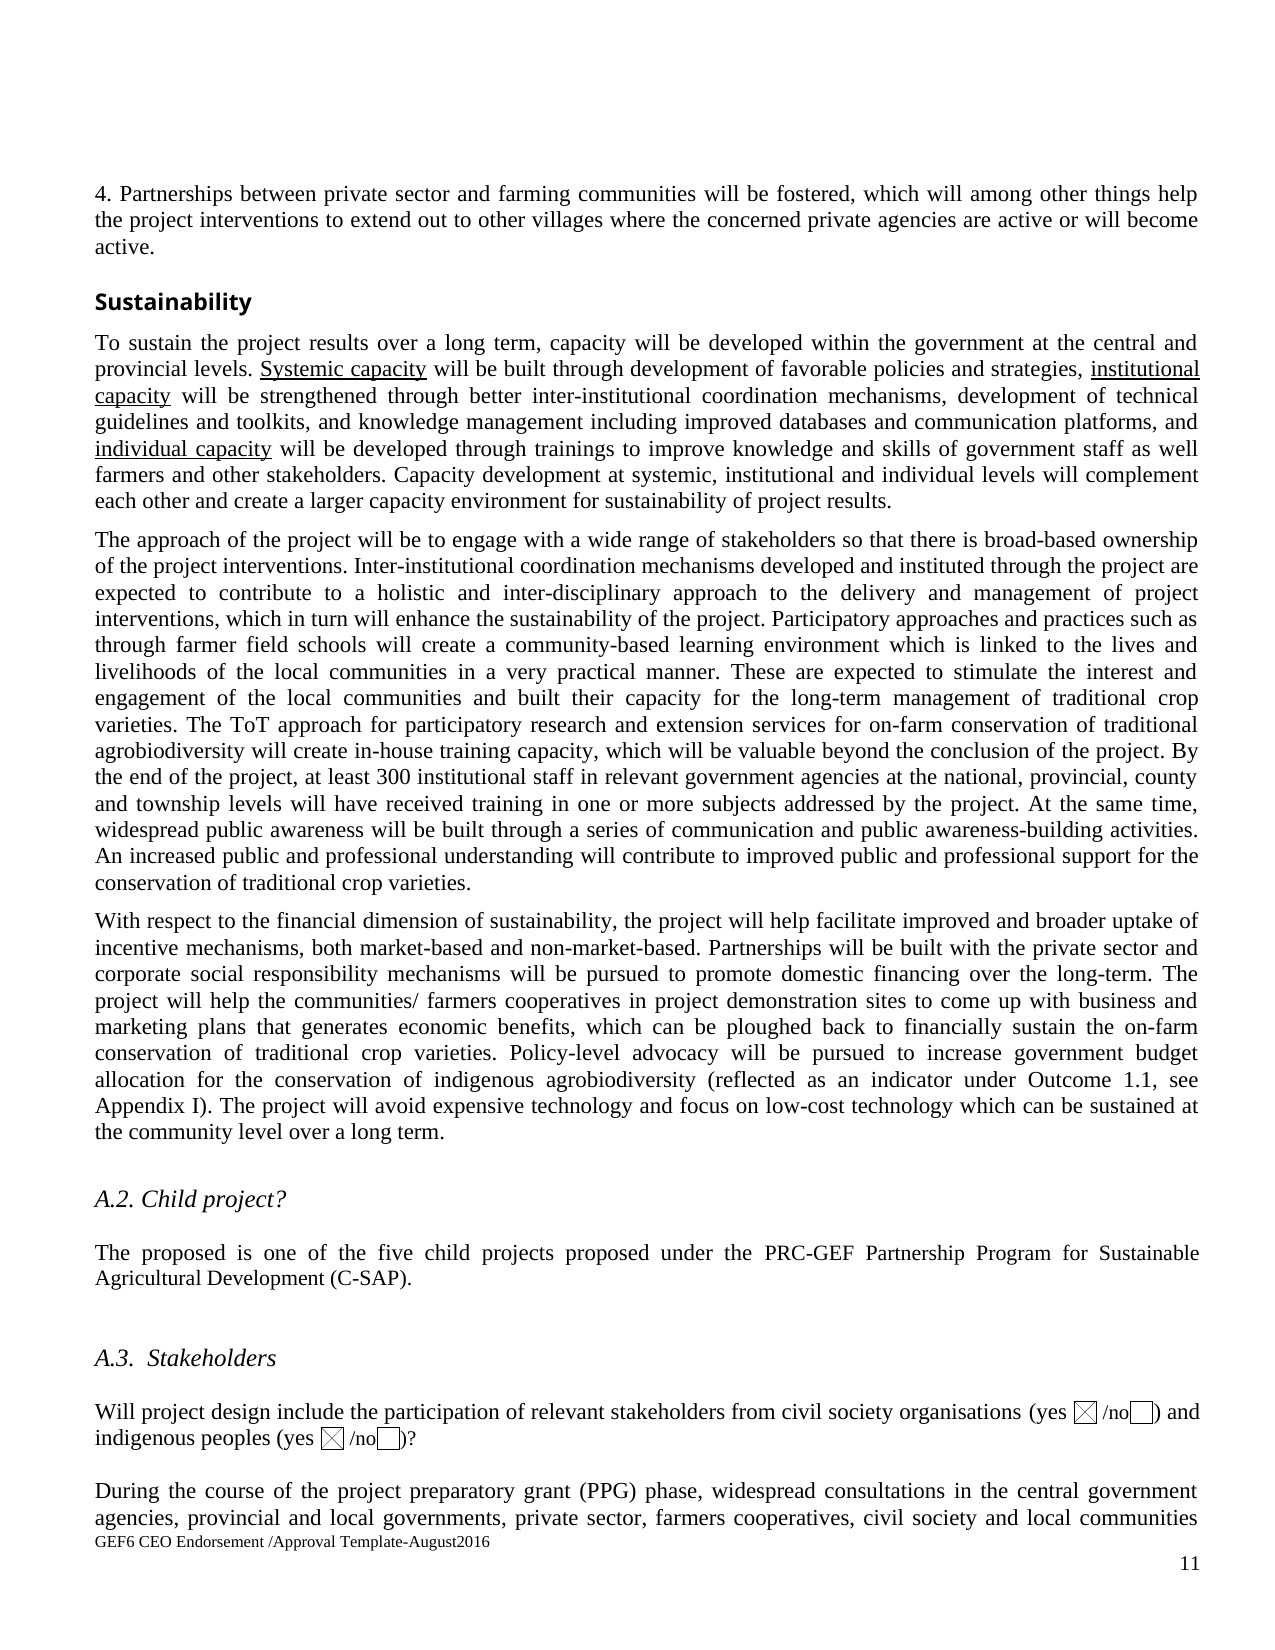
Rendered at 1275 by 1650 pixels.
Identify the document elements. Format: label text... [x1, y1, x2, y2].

text To sustain the project results over a long term, capacity will be developed within the government at the central and provincial levels. Systemic capacity will be built through development of favorable policies and strategies, institutional capacity will be strengthened through better inter-institutional coordination mechanisms, development of technical guidelines and toolkits, and knowledge management including improved databases and communication platforms, and individual capacity will be developed through trainings to improve knowledge and skills of government staff as well farmers and other stakeholders. Capacity development at systemic, institutional and individual levels will complement each other and create a larger capacity environment for sustainability of project results. [94, 329, 1200, 514]
subtitle Sustainability [94, 285, 1200, 317]
subtitle A.3. Stakeholders [94, 1343, 1200, 1372]
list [94, 180, 1200, 259]
text With respect to the financial dimension of sustainability, the project will help facilitate improved and broader uptake of incentive mechanisms, both market-based and non-market-based. Partnerships will be built with the private sector and corporate social responsibility mechanisms will be pursued to promote domestic financing over the long-term. The project will help the communities/ farmers cooperatives in project demonstration sites to come up with business and marketing plans that generates economic benefits, which can be ploughed back to financially sustain the on-farm conservation of traditional crop varieties. Policy-level advocacy will be pursued to increase government budget allocation for the conservation of indigenous agrobiodiversity (reflected as an indicator under Outcome 1.1, see Appendix I). The project will avoid expensive technology and focus on low-cost technology which can be sustained at the community level over a long term. [94, 908, 1200, 1145]
subtitle A.2. Child project? [94, 1184, 1200, 1212]
text Will project design include the participation of relevant stakeholders from civil society organisations (yes /no) and indigenous peoples (yes /no)? [94, 1398, 1200, 1451]
text The approach of the project will be to engage with a wide range of stakeholders so that there is broad-based ownership of the project interventions. Inter-institutional coordination mechanisms developed and instituted through the project are expected to contribute to a holistic and inter-disciplinary approach to the delivery and management of project interventions, which in turn will enhance the sustainability of the project. Participatory approaches and practices such as through farmer field schools will create a community-based learning environment which is linked to the lives and livelihoods of the local communities in a very practical manner. These are expected to stimulate the interest and engagement of the local communities and built their capacity for the long-term management of traditional crop varieties. The ToT approach for participatory research and extension services for on-farm conservation of traditional agrobiodiversity will create in-house training capacity, which will be valuable beyond the conclusion of the project. By the end of the project, at least 300 institutional staff in relevant government agencies at the national, provincial, county and township levels will have received training in one or more subjects addressed by the project. At the same time, widespread public awareness will be built through a series of communication and public awareness-building activities. An increased public and professional understanding will contribute to improved public and professional support for the conservation of traditional crop varieties. [94, 526, 1200, 895]
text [94, 1477, 1200, 1530]
text The proposed is one of the five child projects proposed under the PRC-GEF Partnership Program for Sustainable Agricultural Development (C-SAP). [94, 1239, 1200, 1290]
